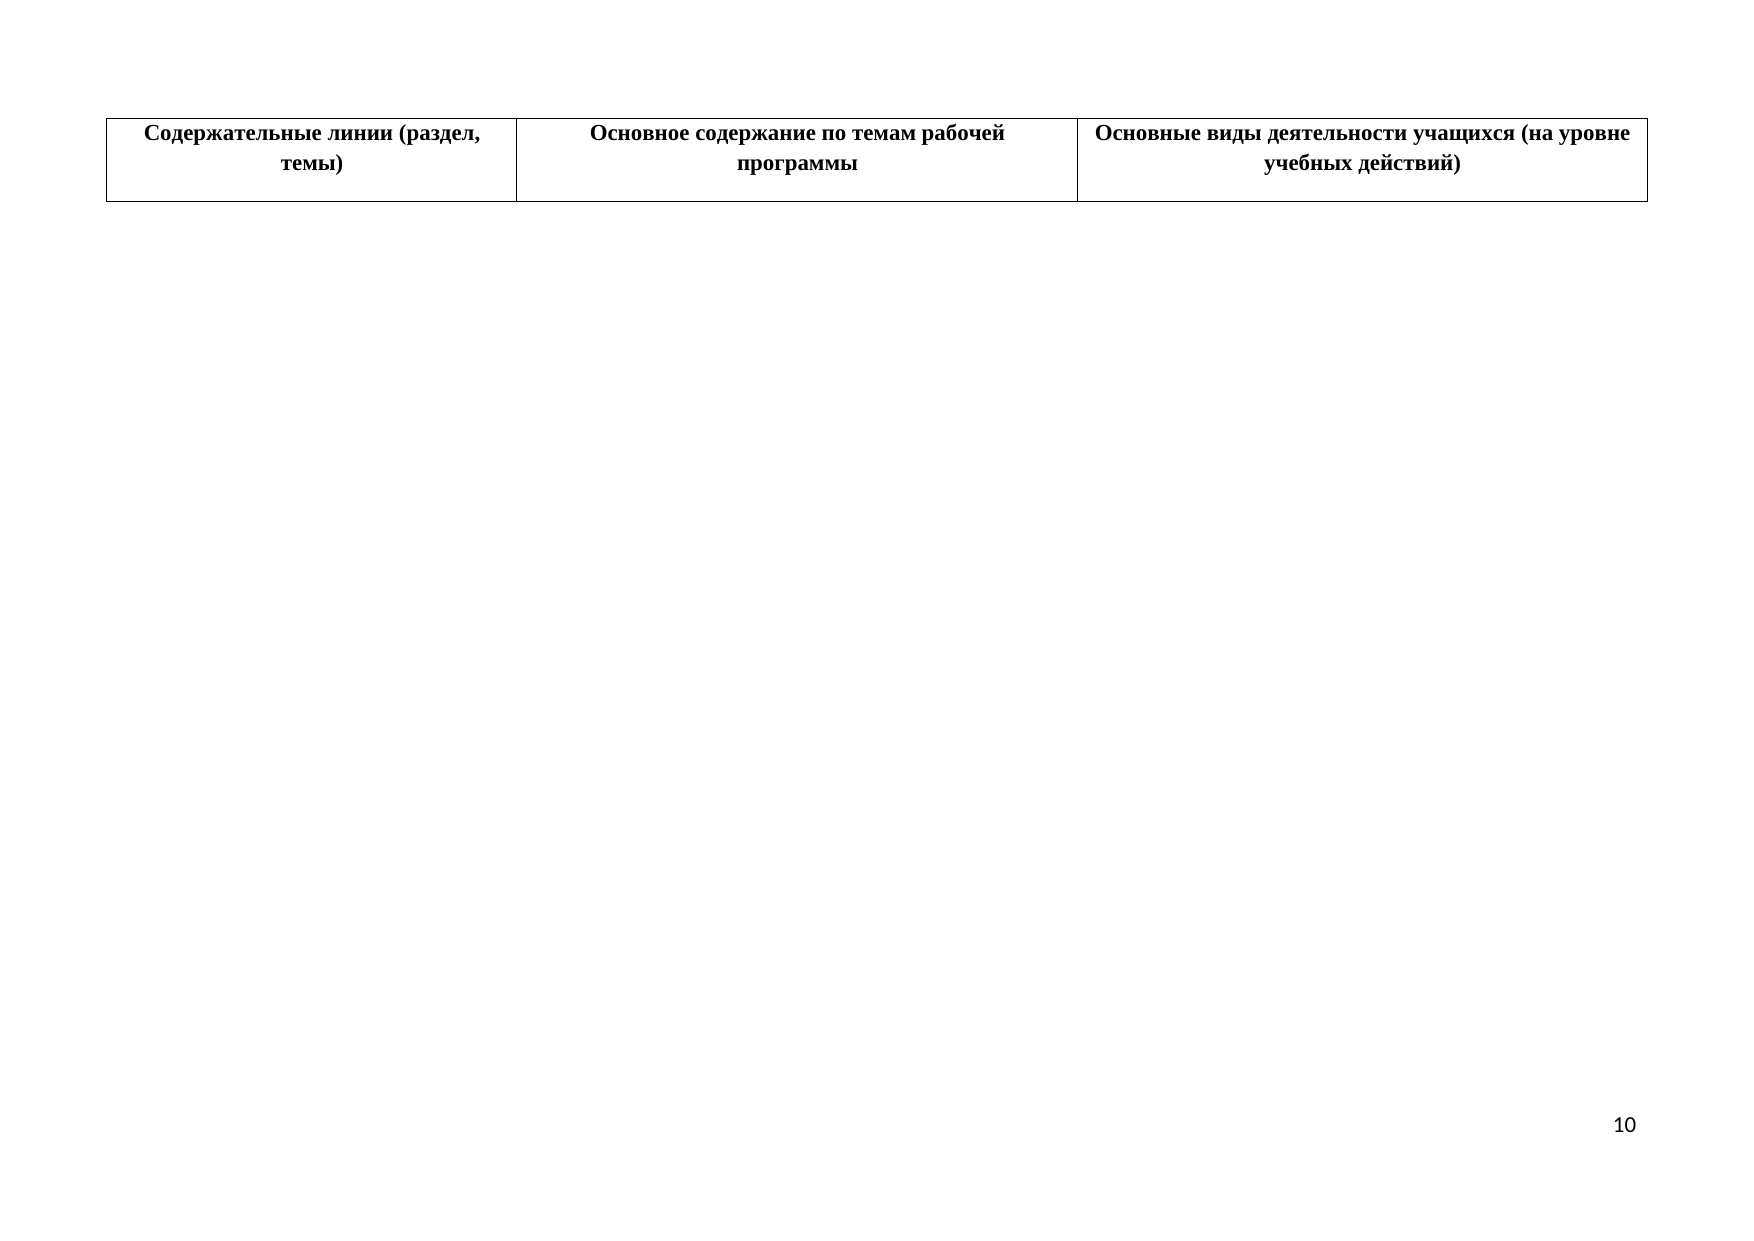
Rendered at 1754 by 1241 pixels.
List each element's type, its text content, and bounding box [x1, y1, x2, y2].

table_header Содержательные линии (раздел, темы) [107, 119, 516, 201]
table_header Основные виды деятельности учащихся (на уровне учебных действий) [1078, 119, 1647, 201]
table_header Основное содержание по темам рабочей программы [517, 119, 1077, 201]
